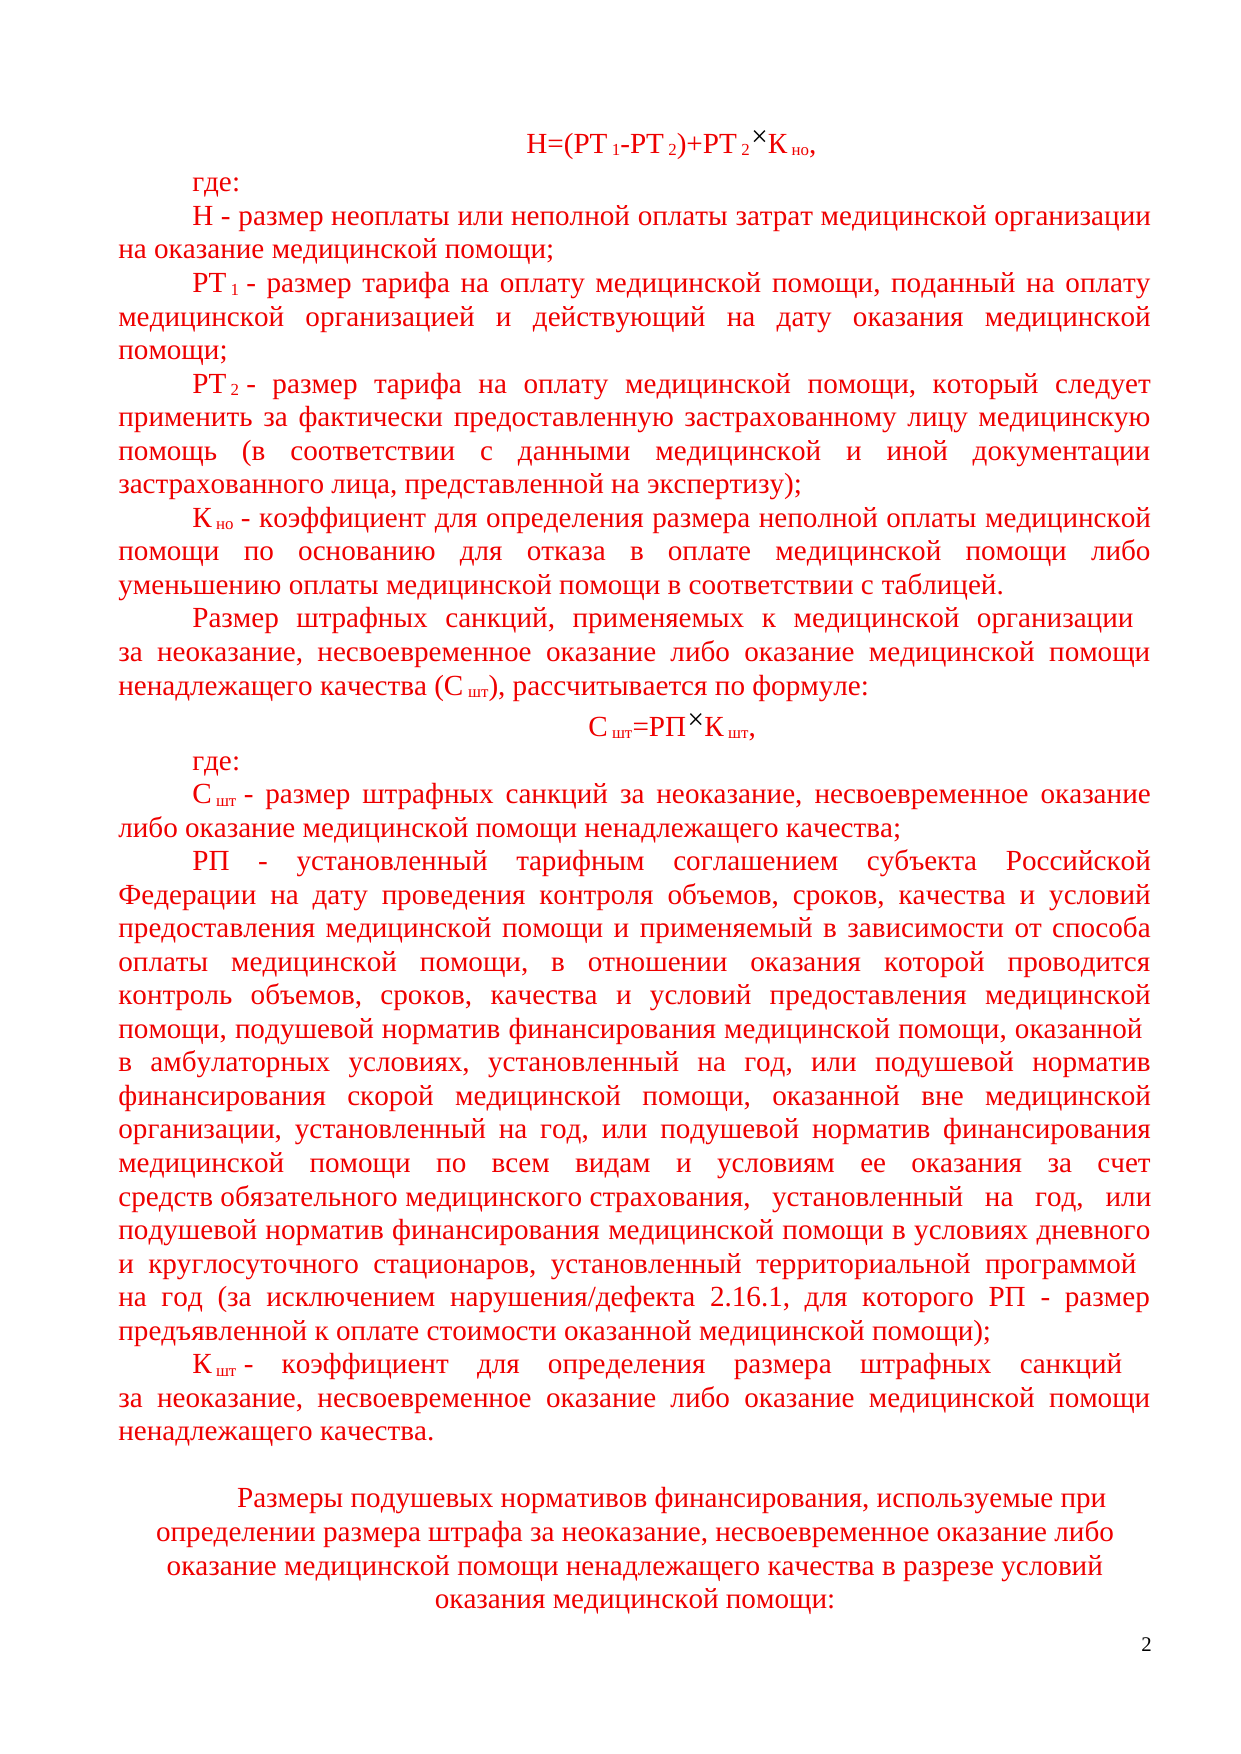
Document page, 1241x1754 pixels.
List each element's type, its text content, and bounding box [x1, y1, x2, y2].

text РП - установленный тарифным соглашением субъекта Российской Федерации на дату проведения контроля объемов, сроков, качества и условий предоставления медицинской помощи и применяемый в зависимости от способа оплаты медицинской помощи, в отношении оказания которой проводится контроль объемов, сроков, качества и условий предоставления медицинской помощи, подушевой норматив финансирования медицинской помощи, оказанной в амбулаторных условиях, установленный на год, или подушевой норматив финансирования скорой медицинской помощи, оказанной вне медицинской организации, установленный на год, или подушевой норматив финансирования медицинской помощи по всем видам и условиям ее оказания за счет средств обязательного медицинского страхования, установленный на год, или подушевой норматив финансирования медицинской помощи в условиях дневного и круглосуточного стационаров, установленный территориальной программой на год (за исключением нарушения/дефекта 2.16.1, для которого РП - размер предъявленной к оплате стоимости оказанной медицинской помощи); [118, 843, 1152, 1346]
text где: [118, 164, 1152, 198]
text С шт - размер штрафных санкций за неоказание, несвоевременное оказание либо оказание медицинской помощи ненадлежащего качества; [118, 776, 1152, 843]
text РТ 2 - размер тарифа на оплату медицинской помощи, который следует применить за фактически предоставленную застрахованному лицу медицинскую помощь (в соответствии с данными медицинской и иной документации застрахованного лица, представленной на экспертизу); [118, 366, 1152, 500]
text где: [118, 743, 1152, 776]
text Н=(РТ 1-РТ 2)+РТ 2К но, [118, 118, 1152, 159]
text Размер штрафных санкций, применяемых к медицинской организации за неоказание, несвоевременное оказание либо оказание медицинской помощи ненадлежащего качества (С шт), рассчитывается по формуле: [118, 601, 1152, 701]
text К но - коэффициент для определения размера неполной оплаты медицинской помощи по основанию для отказа в оплате медицинской помощи либо уменьшению оплаты медицинской помощи в соответствии с таблицей. [118, 500, 1152, 601]
text К шт - коэффициент для определения размера штрафных санкций за неоказание, несвоевременное оказание либо оказание медицинской помощи ненадлежащего качества. [118, 1346, 1152, 1447]
text С шт=РПК шт, [118, 701, 1152, 743]
text PT 1 - размер тарифа на оплату медицинской помощи, поданный на оплату медицинской организацией и действующий на дату оказания медицинской помощи; [118, 265, 1152, 366]
text Н - размер неоплаты или неполной оплаты затрат медицинской организации на оказание медицинской помощи; [118, 198, 1152, 265]
text Размеры подушевых нормативов финансирования, используемые при определении размера штрафа за неоказание, несвоевременное оказание либо оказание медицинской помощи ненадлежащего качества в разрезе условий оказания медицинской помощи: [118, 1481, 1152, 1615]
